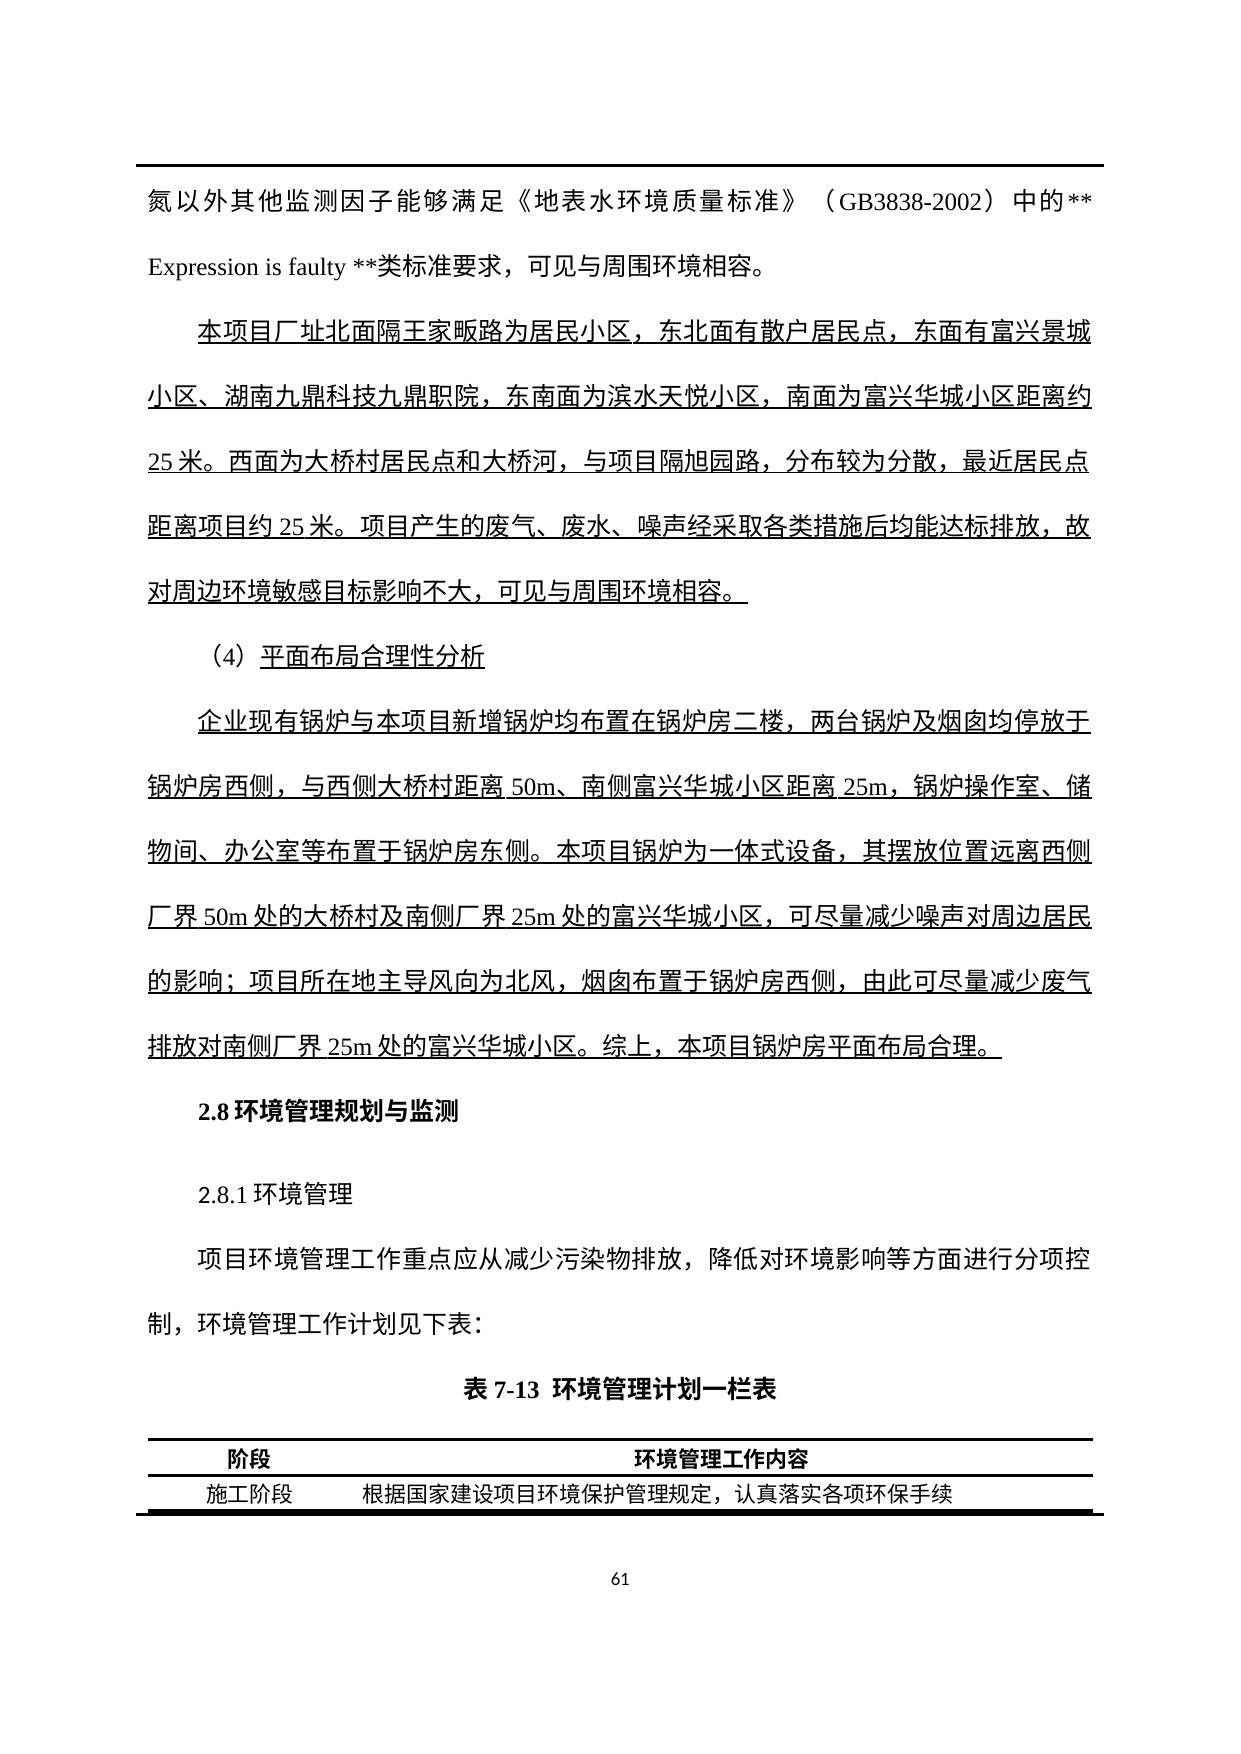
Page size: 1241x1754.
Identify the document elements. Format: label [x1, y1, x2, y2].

table_header [136, 167, 1104, 1512]
